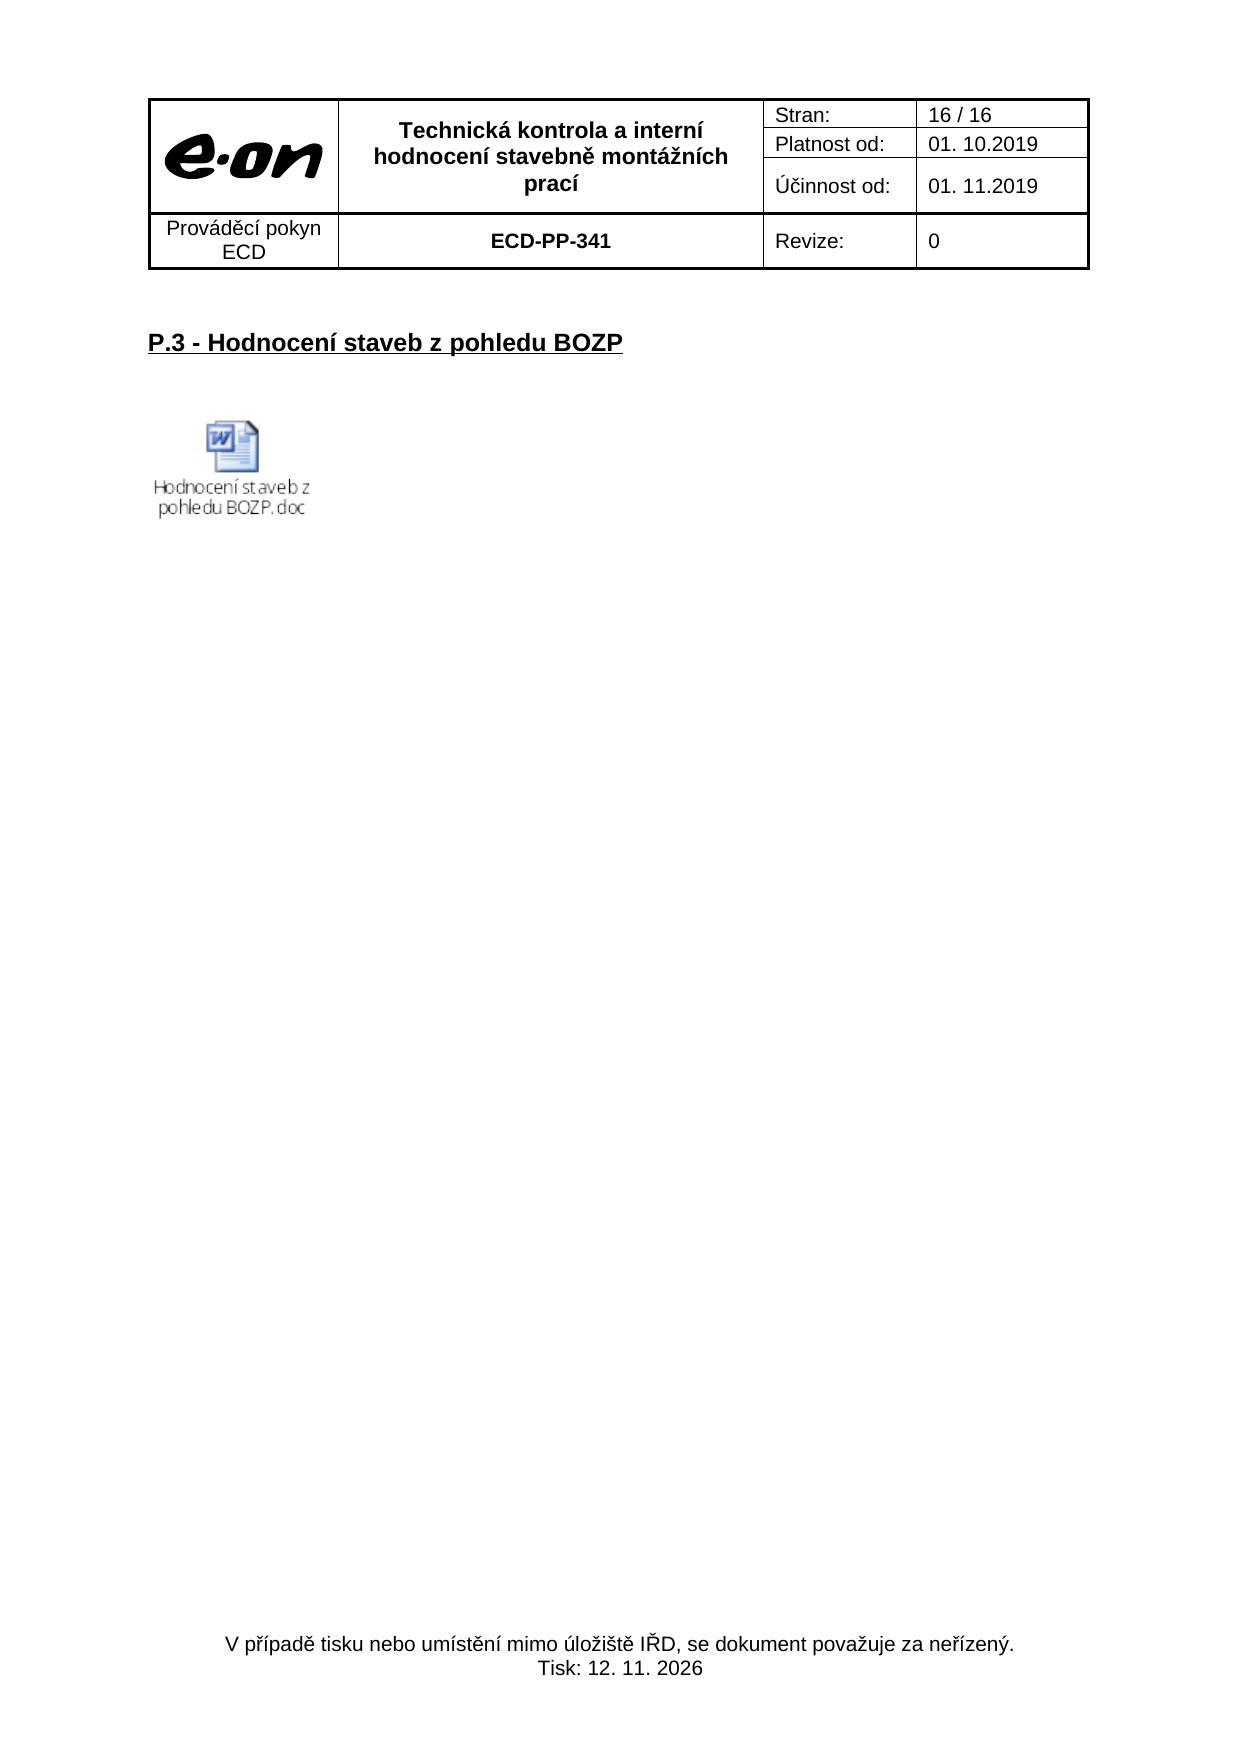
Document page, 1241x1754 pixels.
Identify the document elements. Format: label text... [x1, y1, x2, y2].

text P.3 - Hodnocení staveb z pohledu BOZP [148, 327, 1092, 356]
